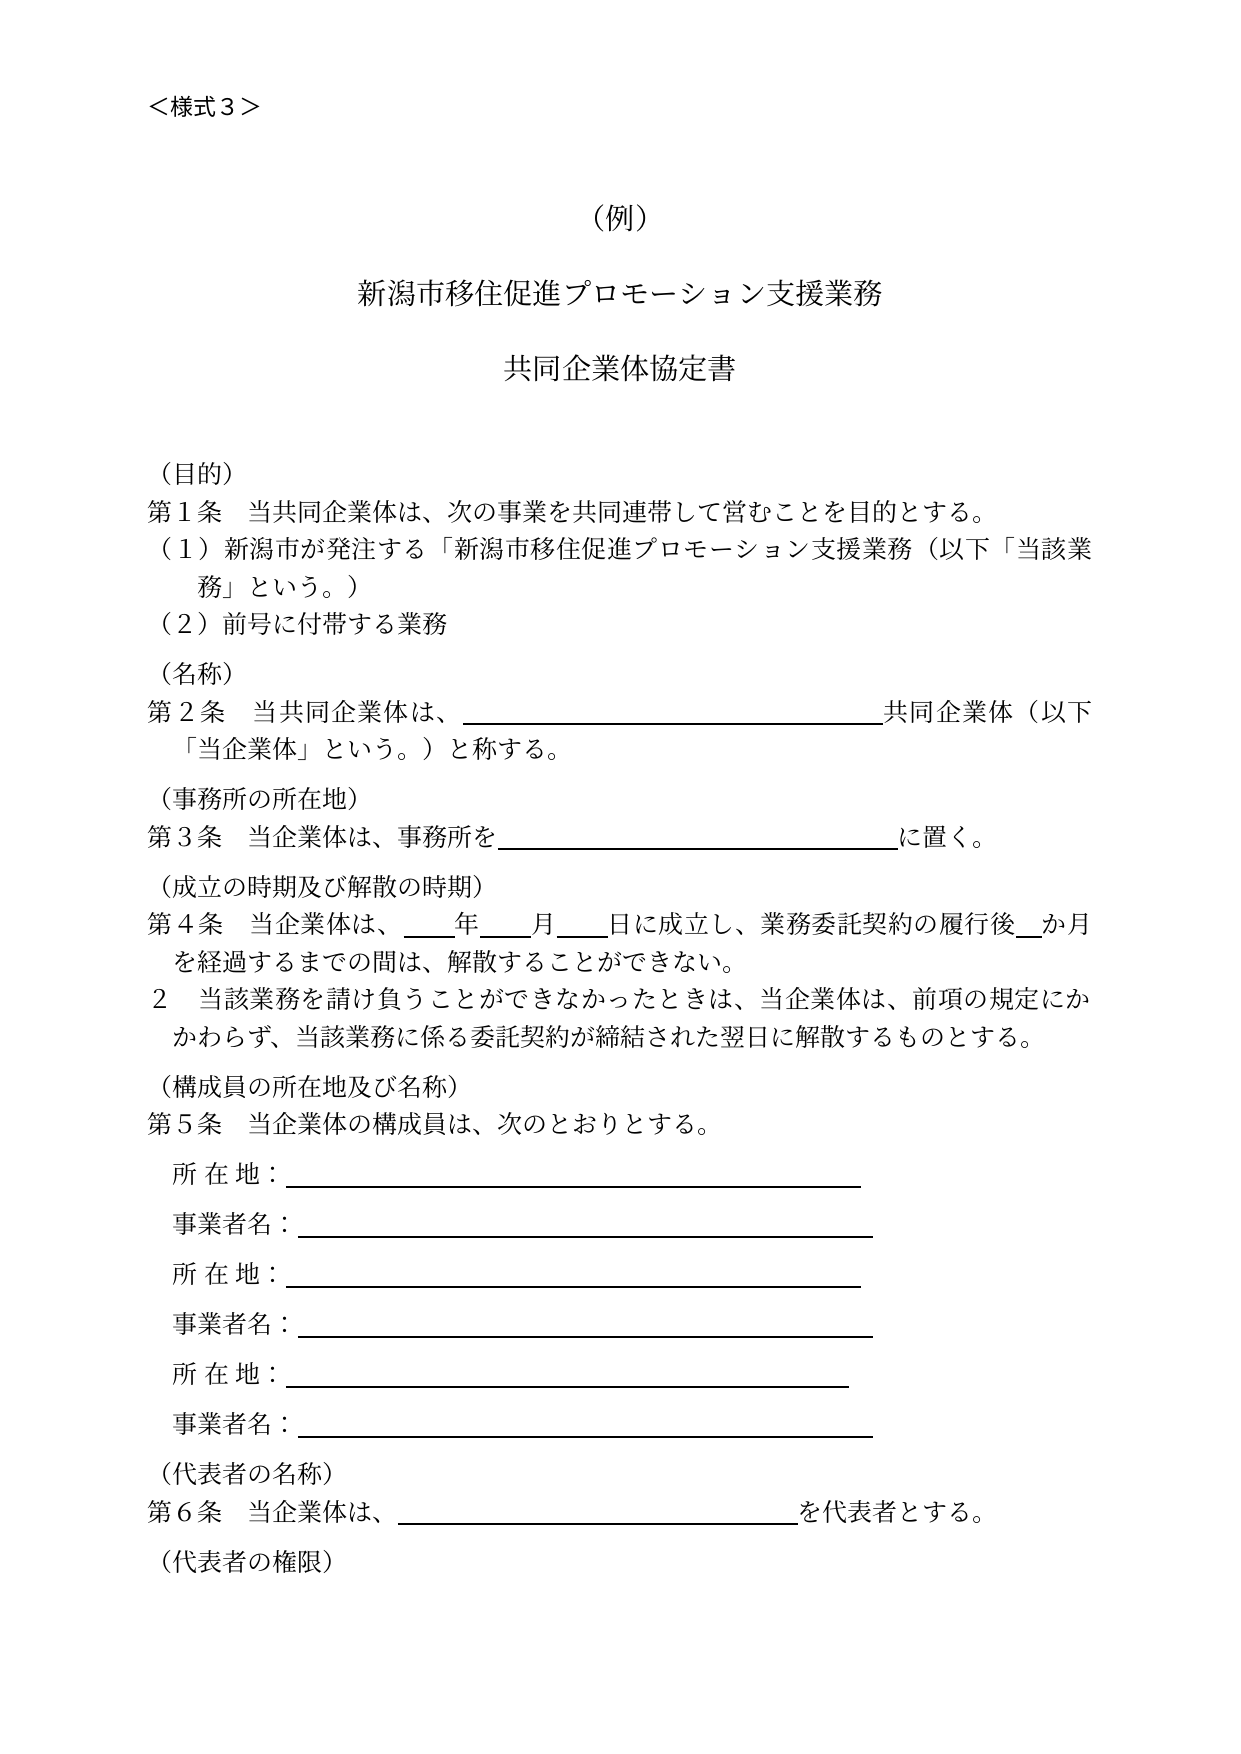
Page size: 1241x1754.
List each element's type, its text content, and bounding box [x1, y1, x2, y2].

text （名称） [148, 654, 1092, 692]
text 共同企業体協定書 [148, 329, 1092, 404]
text （代表者の権限） [148, 1542, 1092, 1579]
text 所 在 地： [173, 1254, 1092, 1292]
text （構成員の所在地及び名称） [148, 1067, 1092, 1104]
text 第５条 当企業体の構成員は、次のとおりとする。 [148, 1104, 1092, 1142]
text （代表者の名称） [148, 1454, 1092, 1492]
text （成立の時期及び解散の時期） [148, 867, 1092, 904]
text 所 在 地： [173, 1354, 1092, 1392]
text 第３条 当企業体は、事務所を に置く。 [148, 817, 1092, 854]
text ２ 当該業務を請け負うことができなかったときは、当企業体は、前項の規定にかかわらず、当該業務に係る委託契約が締結された翌日に解散するものとする。 [148, 979, 1092, 1054]
text 第６条 当企業体は、 を代表者とする。 [148, 1492, 1092, 1529]
text （例） [148, 179, 1092, 254]
text 第４条 当企業体は、 年 月 日に成立し、業務委託契約の履行後 か月を経過するまでの間は、解散することができない。 [148, 904, 1092, 979]
text 第１条 当共同企業体は、次の事業を共同連帯して営むことを目的とする。 [148, 492, 1092, 529]
text 新潟市移住促進プロモーション支援業務 [148, 254, 1092, 329]
text （２）前号に付帯する業務 [148, 604, 1092, 642]
text （目的） [148, 454, 1092, 492]
text 事業者名： [173, 1204, 1092, 1242]
text 事業者名： [173, 1304, 1092, 1342]
text 所 在 地： [173, 1154, 1092, 1192]
text 第２条 当共同企業体は、 共同企業体（以下「当企業体」という。）と称する。 [148, 692, 1092, 767]
text 事業者名： [173, 1404, 1092, 1442]
text （事務所の所在地） [148, 779, 1092, 817]
text （１）新潟市が発注する「新潟市移住促進プロモーション支援業務（以下「当該業務」という。） [148, 529, 1092, 604]
